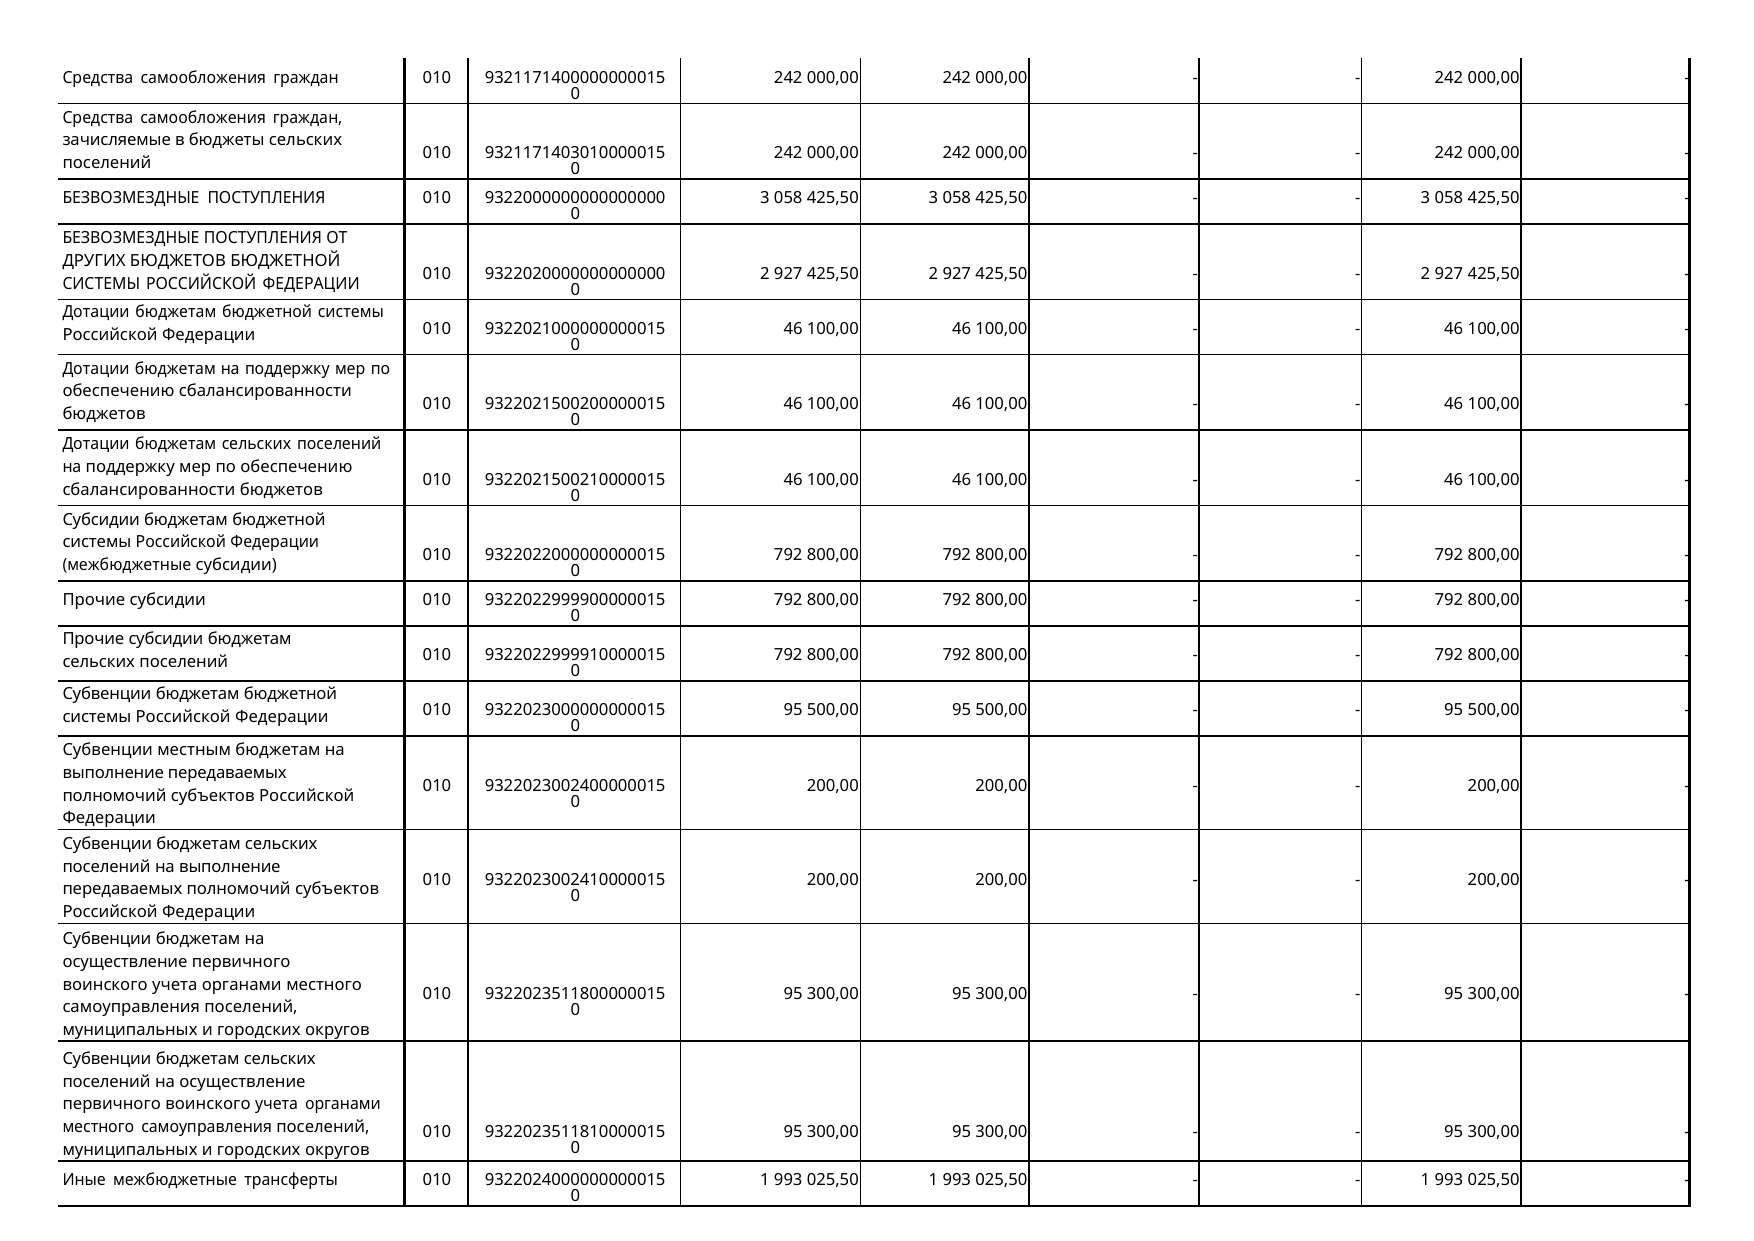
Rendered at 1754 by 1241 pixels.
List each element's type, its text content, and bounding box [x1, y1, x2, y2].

table_cell - [1200, 1042, 1361, 1160]
table_cell 3 058 425,50 [681, 180, 860, 223]
table_cell 200,00 [1362, 830, 1520, 922]
table_cell 93220210000000000150 [469, 300, 680, 353]
table_cell 792 800,00 [1362, 582, 1520, 625]
table_cell - [1522, 180, 1688, 223]
table_cell 010 [406, 225, 467, 298]
table_cell 93220230024100000150 [469, 830, 680, 922]
table_cell 93220220000000000150 [469, 506, 680, 580]
table_cell - [1522, 682, 1688, 735]
table_cell 200,00 [861, 737, 1028, 829]
table_cell 010 [406, 627, 467, 680]
table_cell 1 993 025,50 [681, 1162, 860, 1205]
table_cell 792 800,00 [861, 627, 1028, 680]
table_cell 46 100,00 [681, 355, 860, 429]
table_cell - [1030, 830, 1198, 922]
table_cell 010 [406, 1042, 467, 1160]
table_cell - [1522, 225, 1688, 298]
table_cell Субвенции бюджетам сельских поселений на выполнение передаваемых полномочий субъектов Российской Федерации [58, 830, 403, 922]
table_header 93211714000000000150 [469, 58, 680, 102]
table_cell 93220229999100000150 [469, 627, 680, 680]
table_header - [1030, 58, 1198, 102]
table_cell Дотации бюджетам на поддержку мер по обеспечению сбалансированности бюджетов [58, 355, 403, 429]
table_cell 200,00 [681, 737, 860, 829]
table_cell 010 [406, 1162, 467, 1205]
table_cell - [1030, 104, 1198, 178]
table_cell - [1030, 431, 1198, 504]
table_cell 46 100,00 [861, 300, 1028, 353]
table_cell 1 993 025,50 [1362, 1162, 1520, 1205]
table_cell 93220230000000000150 [469, 682, 680, 735]
table_cell Субвенции бюджетам бюджетной системы Российской Федерации [58, 682, 403, 735]
table_cell 93220240000000000150 [469, 1162, 680, 1205]
table_cell 93220200000000000000 [469, 225, 680, 298]
table_cell 792 800,00 [1362, 506, 1520, 580]
table_header 242 000,00 [861, 58, 1028, 102]
table_cell - [1522, 506, 1688, 580]
table_cell - [1522, 1162, 1688, 1205]
table_cell - [1522, 830, 1688, 922]
table_cell 93220000000000000000 [469, 180, 680, 223]
table_cell 95 500,00 [861, 682, 1028, 735]
table_cell Субсидии бюджетам бюджетной системы Российской Федерации (межбюджетные субсидии) [58, 506, 403, 580]
table_cell 2 927 425,50 [681, 225, 860, 298]
table_cell 010 [406, 104, 467, 178]
table_cell 93220235118000000150 [469, 924, 680, 1040]
table_cell 2 927 425,50 [1362, 225, 1520, 298]
table_cell 46 100,00 [681, 300, 860, 353]
table_cell 46 100,00 [1362, 431, 1520, 504]
table_cell - [1030, 924, 1198, 1040]
table_cell - [1200, 180, 1361, 223]
table_cell - [1200, 355, 1361, 429]
table_cell БЕЗВОЗМЕЗДНЫЕ ПОСТУПЛЕНИЯ ОТ ДРУГИХ БЮДЖЕТОВ БЮДЖЕТНОЙ СИСТЕМЫ РОССИЙСКОЙ ФЕДЕРАЦИИ [58, 225, 403, 298]
table_cell Иные межбюджетные трансферты [58, 1162, 403, 1205]
table_cell 242 000,00 [1362, 104, 1520, 178]
table_cell 010 [406, 830, 467, 922]
table_cell 95 300,00 [681, 1042, 860, 1160]
table_cell - [1030, 1162, 1198, 1205]
table_cell 46 100,00 [1362, 300, 1520, 353]
table_cell 95 500,00 [1362, 682, 1520, 735]
table_cell - [1200, 225, 1361, 298]
table_cell 46 100,00 [681, 431, 860, 504]
table_cell - [1030, 506, 1198, 580]
table_cell - [1200, 582, 1361, 625]
table_cell 1 993 025,50 [861, 1162, 1028, 1205]
table_cell - [1522, 924, 1688, 1040]
table_cell - [1030, 737, 1198, 829]
table_cell 792 800,00 [861, 582, 1028, 625]
table_cell - [1200, 924, 1361, 1040]
table_cell 242 000,00 [861, 104, 1028, 178]
table_cell - [1200, 506, 1361, 580]
table_cell 95 300,00 [861, 924, 1028, 1040]
table_cell Субвенции бюджетам на осуществление первичного воинского учета органами местного самоуправления поселений, муниципальных и городских округов [58, 924, 403, 1040]
table_cell - [1522, 627, 1688, 680]
table_cell 46 100,00 [861, 355, 1028, 429]
table_cell - [1030, 627, 1198, 680]
table_cell - [1200, 682, 1361, 735]
table_cell 200,00 [1362, 737, 1520, 829]
table_cell - [1522, 300, 1688, 353]
table_cell 010 [406, 431, 467, 504]
table_cell - [1200, 431, 1361, 504]
table_cell - [1030, 225, 1198, 298]
table_cell 792 800,00 [861, 506, 1028, 580]
table_header Средства самообложения граждан [58, 58, 403, 102]
table_cell 95 300,00 [861, 1042, 1028, 1160]
table_cell 010 [406, 180, 467, 223]
table_cell 792 800,00 [681, 582, 860, 625]
table_cell 010 [406, 300, 467, 353]
table_header - [1200, 58, 1361, 102]
table_cell - [1200, 627, 1361, 680]
table_cell 95 300,00 [1362, 1042, 1520, 1160]
table_cell 95 300,00 [1362, 924, 1520, 1040]
table_cell 200,00 [861, 830, 1028, 922]
table_header 242 000,00 [681, 58, 860, 102]
table_cell 46 100,00 [1362, 355, 1520, 429]
table_cell 010 [406, 682, 467, 735]
table_cell - [1522, 582, 1688, 625]
table_header 010 [406, 58, 467, 102]
table_cell 792 800,00 [1362, 627, 1520, 680]
table_cell - [1030, 682, 1198, 735]
table_cell - [1200, 830, 1361, 922]
table_cell 3 058 425,50 [861, 180, 1028, 223]
table_cell 3 058 425,50 [1362, 180, 1520, 223]
table_cell 93211714030100000150 [469, 104, 680, 178]
table_cell 010 [406, 924, 467, 1040]
table_header - [1522, 58, 1688, 102]
table_cell - [1030, 300, 1198, 353]
table_cell Субвенции местным бюджетам на выполнение передаваемых полномочий субъектов Российской Федерации [58, 737, 403, 829]
table_cell Прочие субсидии бюджетам сельских поселений [58, 627, 403, 680]
table_cell 010 [406, 506, 467, 580]
table_cell 200,00 [681, 830, 860, 922]
table_cell - [1522, 355, 1688, 429]
table_cell 242 000,00 [681, 104, 860, 178]
table_cell Субвенции бюджетам сельских поселений на осуществление первичного воинского учета органами местного самоуправления поселений, муниципальных и городских округов [58, 1042, 403, 1160]
table_cell - [1522, 431, 1688, 504]
table_cell - [1200, 737, 1361, 829]
table_header 242 000,00 [1362, 58, 1520, 102]
table_cell 010 [406, 737, 467, 829]
table_cell 95 500,00 [681, 682, 860, 735]
table_cell 93220215002100000150 [469, 431, 680, 504]
table_cell - [1200, 1162, 1361, 1205]
table_cell - [1030, 180, 1198, 223]
table_cell 93220235118100000150 [469, 1042, 680, 1160]
table_cell 93220229999000000150 [469, 582, 680, 625]
table_cell Прочие субсидии [58, 582, 403, 625]
table_cell - [1200, 104, 1361, 178]
table_cell Средства самообложения граждан, зачисляемые в бюджеты сельских поселений [58, 104, 403, 178]
table_cell - [1522, 1042, 1688, 1160]
table_cell 2 927 425,50 [861, 225, 1028, 298]
table_cell 95 300,00 [681, 924, 860, 1040]
table_cell 010 [406, 582, 467, 625]
table_cell - [1522, 737, 1688, 829]
table_cell 792 800,00 [681, 506, 860, 580]
table_cell - [1030, 582, 1198, 625]
table_cell 46 100,00 [861, 431, 1028, 504]
table_cell Дотации бюджетам бюджетной системы Российской Федерации [58, 300, 403, 353]
table_cell - [1030, 355, 1198, 429]
table_cell 792 800,00 [681, 627, 860, 680]
table_cell 93220215002000000150 [469, 355, 680, 429]
table_cell БЕЗВОЗМЕЗДНЫЕ ПОСТУПЛЕНИЯ [58, 180, 403, 223]
table_cell - [1522, 104, 1688, 178]
table_cell 010 [406, 355, 467, 429]
table_cell - [1030, 1042, 1198, 1160]
table_cell 93220230024000000150 [469, 737, 680, 829]
table_cell Дотации бюджетам сельских поселений на поддержку мер по обеспечению сбалансированности бюджетов [58, 431, 403, 504]
table_cell - [1200, 300, 1361, 353]
